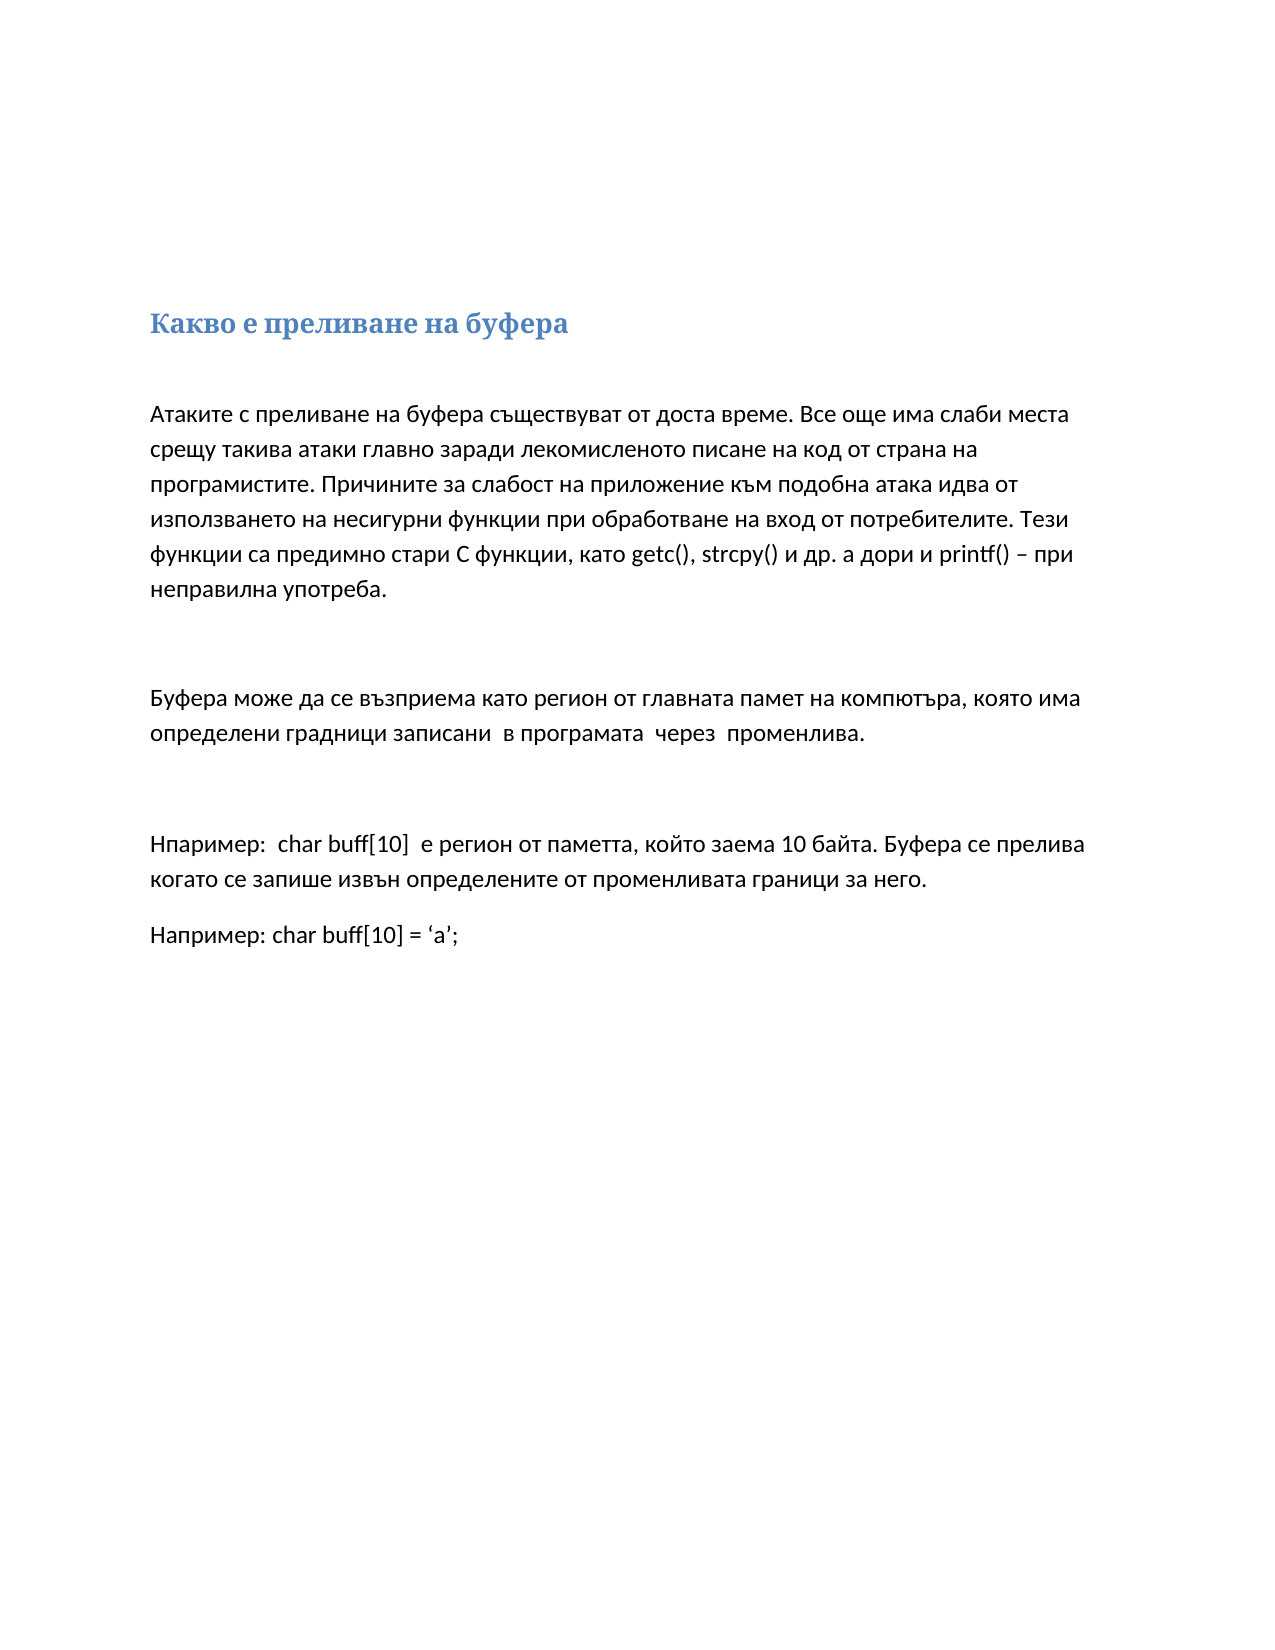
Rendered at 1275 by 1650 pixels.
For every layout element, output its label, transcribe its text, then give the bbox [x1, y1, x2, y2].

subtitle Какво е преливане на буфера [150, 309, 1125, 340]
text Буфера може да се възприема като регион от главната памет на компютъра, която има определени градници записани в програмата через променлива. [150, 682, 1125, 747]
text Например: char buff[10] = ‘a’; [150, 919, 1125, 950]
text Нпаример: char buff[10] е регион от паметта, който заема 10 байта. Буфера се прелива когато се запише извън определените от променливата граници за него. [150, 828, 1125, 894]
text Атаките с преливане на буфера съществуват от доста време. Все още има слаби места срещу такива атаки главно заради лекомисленото писане на код от страна на програмистите. Причините за слабост на приложение към подобна атака идва от използването на несигурни функции при обработване на вход от потребителите. Тези функции са предимно стари C функции, като getc(), strcpy() и др. а дори и printf() – при неправилна употреба. [150, 398, 1125, 603]
